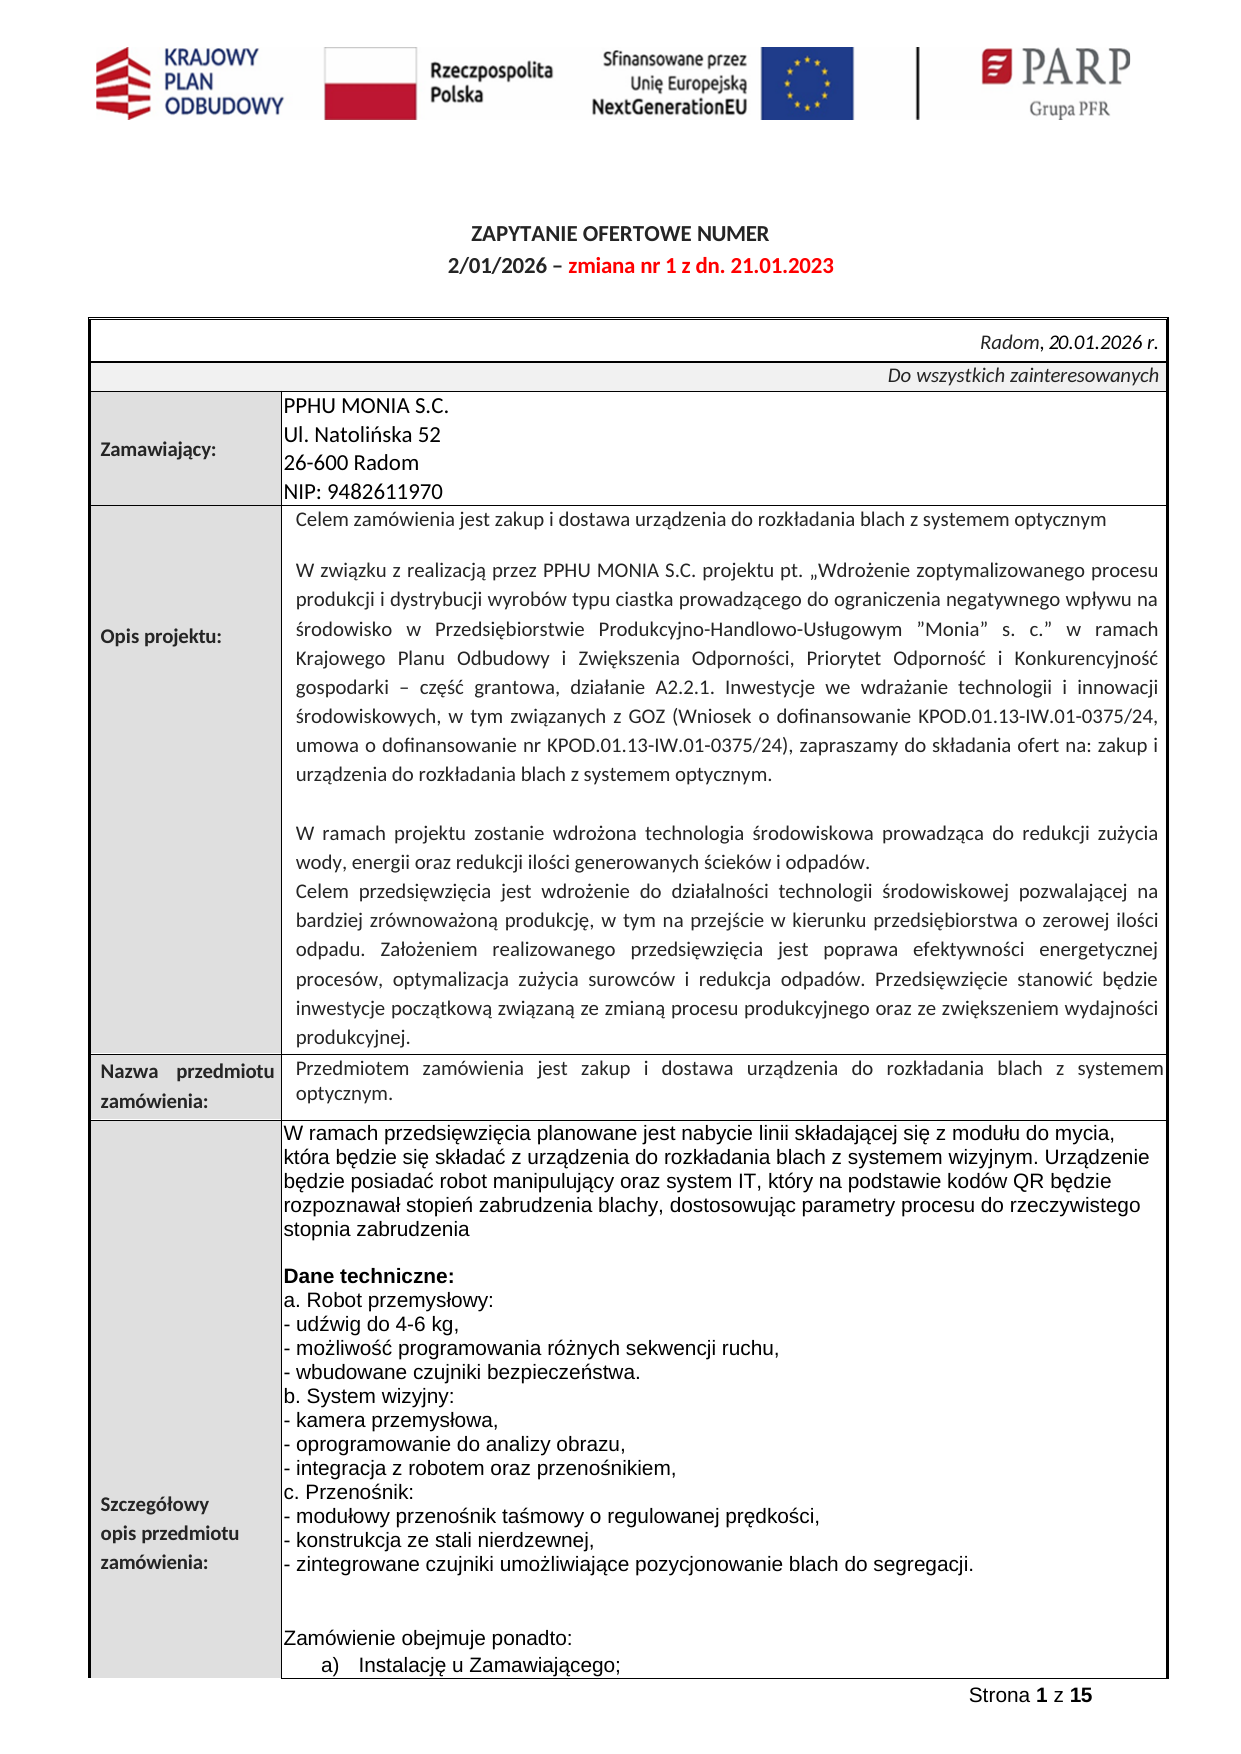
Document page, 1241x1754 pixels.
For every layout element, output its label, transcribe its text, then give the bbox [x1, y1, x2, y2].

table_cell Opis projektu: [91, 506, 281, 1053]
table_cell Nazwa przedmiotu zamówienia: [91, 1055, 281, 1119]
table_header Radom, 20.01.2026 r. [91, 320, 1166, 361]
table_cell Przedmiotem zamówienia jest zakup i dostawa urządzenia do rozkładania blach z systemem optycznym. [282, 1055, 1166, 1119]
table_cell Zamawiający: [91, 392, 281, 505]
table_cell Celem zamówienia jest zakup i dostawa urządzenia do rozkładania blach z systemem optycznym W związku z realizacją przez PPHU MONIA S.C. projektu pt. „Wdrożenie zoptymalizowanego procesu produkcji i dystrybucji wyrobów typu ciastka prowadzącego do ograniczenia negatywnego wpływu na środowisko w Przedsiębiorstwie Produkcyjno-Handlowo-Usługowym ”Monia” s. c.” w ramach Krajowego Planu Odbudowy i Zwiększenia Odporności, Priorytet Odporność i Konkurencyjność gospodarki – część grantowa, działanie A2.2.1. Inwestycje we wdrażanie technologii i innowacji środowiskowych, w tym związanych z GOZ (Wniosek o dofinansowanie KPOD.01.13-IW.01-0375/24, umowa o dofinansowanie nr KPOD.01.13-IW.01-0375/24), zapraszamy do składania ofert na: zakup i urządzenia do rozkładania blach z systemem optycznym. W ramach projektu zostanie wdrożona technologia środowiskowa prowadząca do redukcji zużycia wody, energii oraz redukcji ilości generowanych ścieków i odpadów. Celem przedsięwzięcia jest wdrożenie do działalności technologii środowiskowej pozwalającej na bardziej zrównoważoną produkcję, w tym na przejście w kierunku przedsiębiorstwa o zerowej ilości odpadu. Założeniem realizowanego przedsięwzięcia jest poprawa efektywności energetycznej procesów, optymalizacja zużycia surowców i redukcja odpadów. Przedsięwzięcie stanowić będzie inwestycje początkową związaną ze zmianą procesu produkcyjnego oraz ze zwiększeniem wydajności produkcyjnej. [282, 506, 1166, 1053]
table_cell Do wszystkich zainteresowanych [91, 363, 1166, 391]
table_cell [91, 1121, 281, 1678]
text 2/01/2026 – zmiana nr 1 z dn. 21.01.2023 [116, 251, 1166, 279]
table_cell PPHU MONIA S.C. Ul. Natolińska 52 26-600 Radom NIP: 9482611970 [282, 392, 1166, 505]
text ZAPYTANIE OFERTOWE NUMER [102, 219, 1139, 247]
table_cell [282, 1121, 1166, 1678]
picture [96, 47, 1131, 120]
